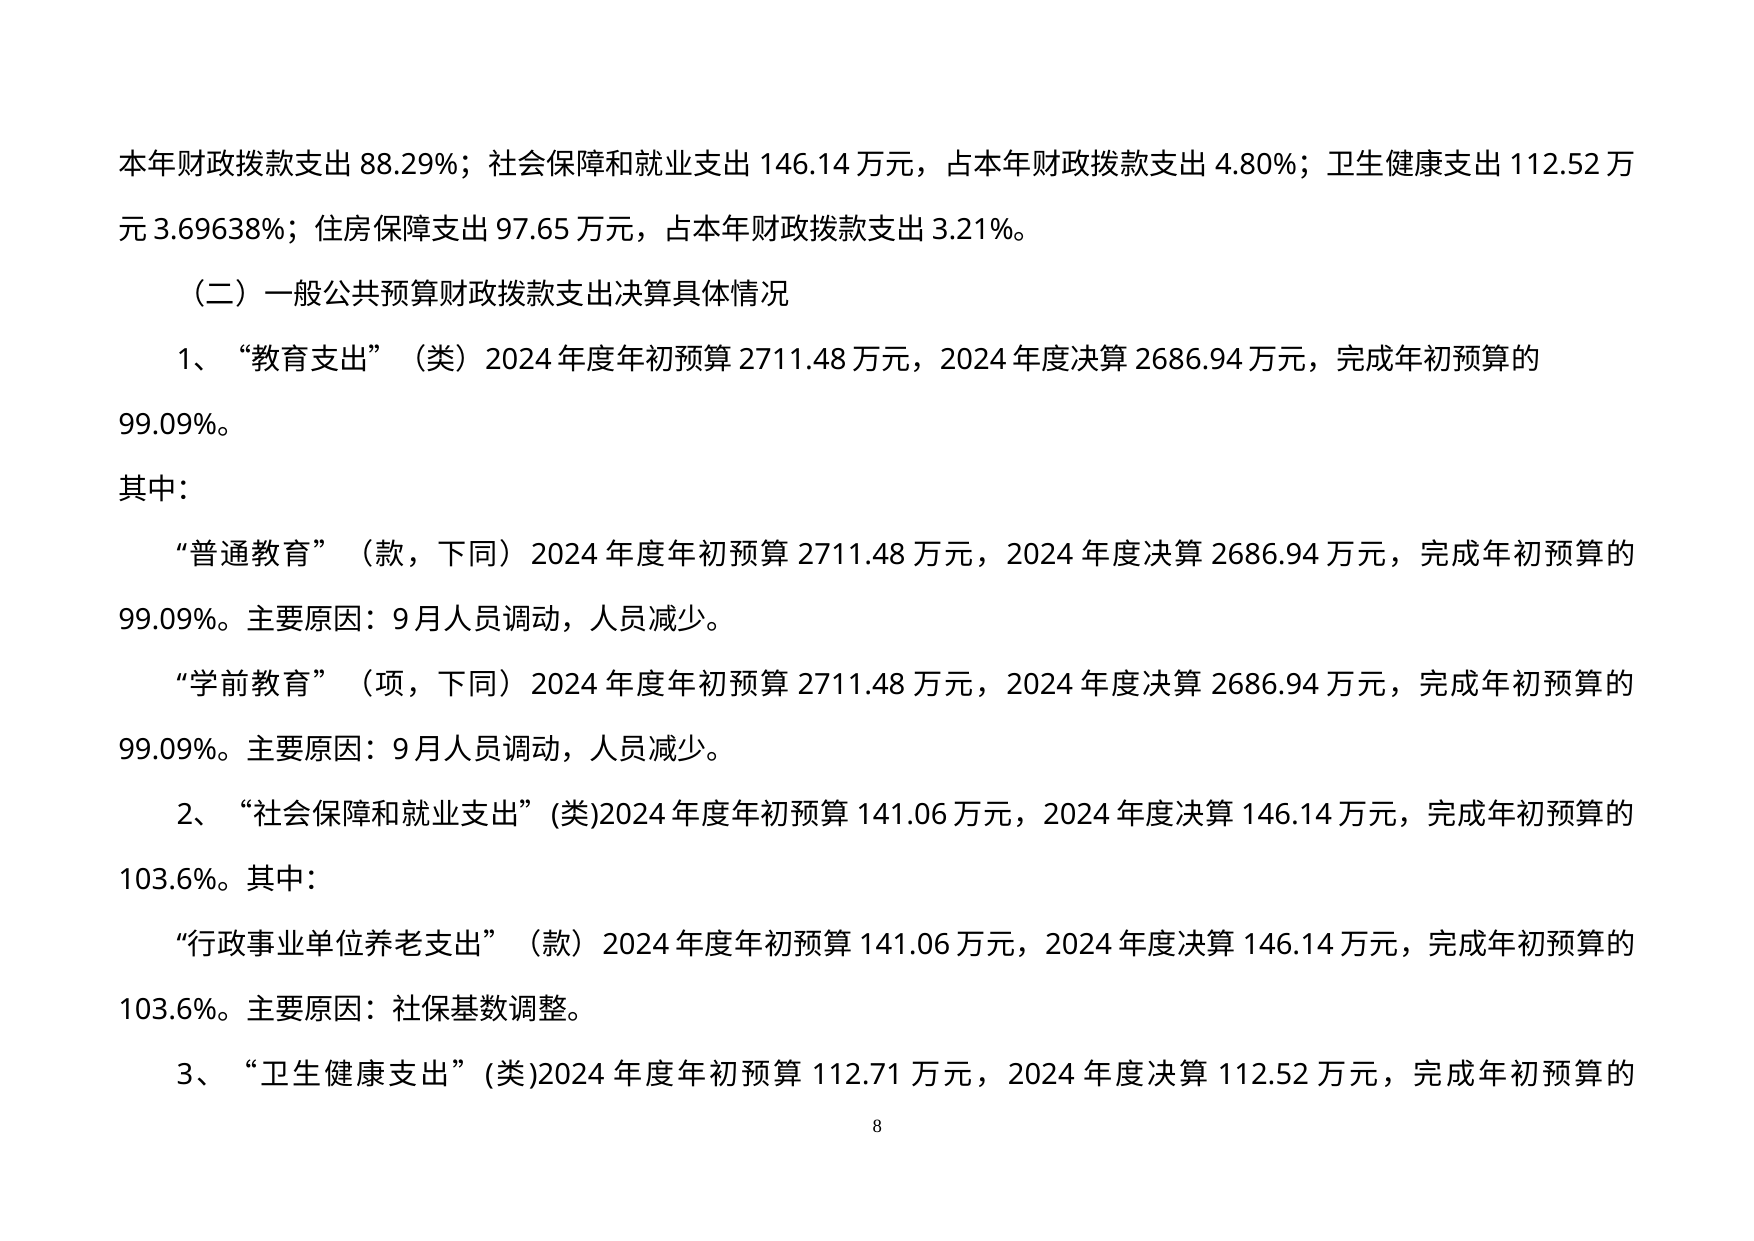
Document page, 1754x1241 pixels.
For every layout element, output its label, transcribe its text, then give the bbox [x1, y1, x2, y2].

text “学前教育”（项，下同）2024年度年初预算2711.48万元，2024年度决算2686.94万元，完成年初预算的99.09%。主要原因：9月人员调动，人员减少。 [118, 649, 1636, 779]
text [118, 129, 1636, 259]
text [118, 1039, 1636, 1104]
text 1、“教育支出”（类）2024年度年初预算2711.48万元，2024年度决算2686.94万元，完成年初预算的99.09%。 [118, 324, 1636, 454]
text 其中： [118, 454, 1636, 519]
text “行政事业单位养老支出”（款）2024年度年初预算141.06万元，2024年度决算146.14万元，完成年初预算的103.6%。主要原因：社保基数调整。 [118, 909, 1636, 1039]
text 2、“社会保障和就业支出”(类)2024年度年初预算141.06万元，2024年度决算146.14万元，完成年初预算的103.6%。其中： [118, 779, 1636, 909]
text “普通教育”（款，下同）2024年度年初预算2711.48万元，2024年度决算2686.94万元，完成年初预算的99.09%。主要原因：9月人员调动，人员减少。 [118, 519, 1636, 649]
text （二）一般公共预算财政拨款支出决算具体情况 [118, 259, 1636, 324]
